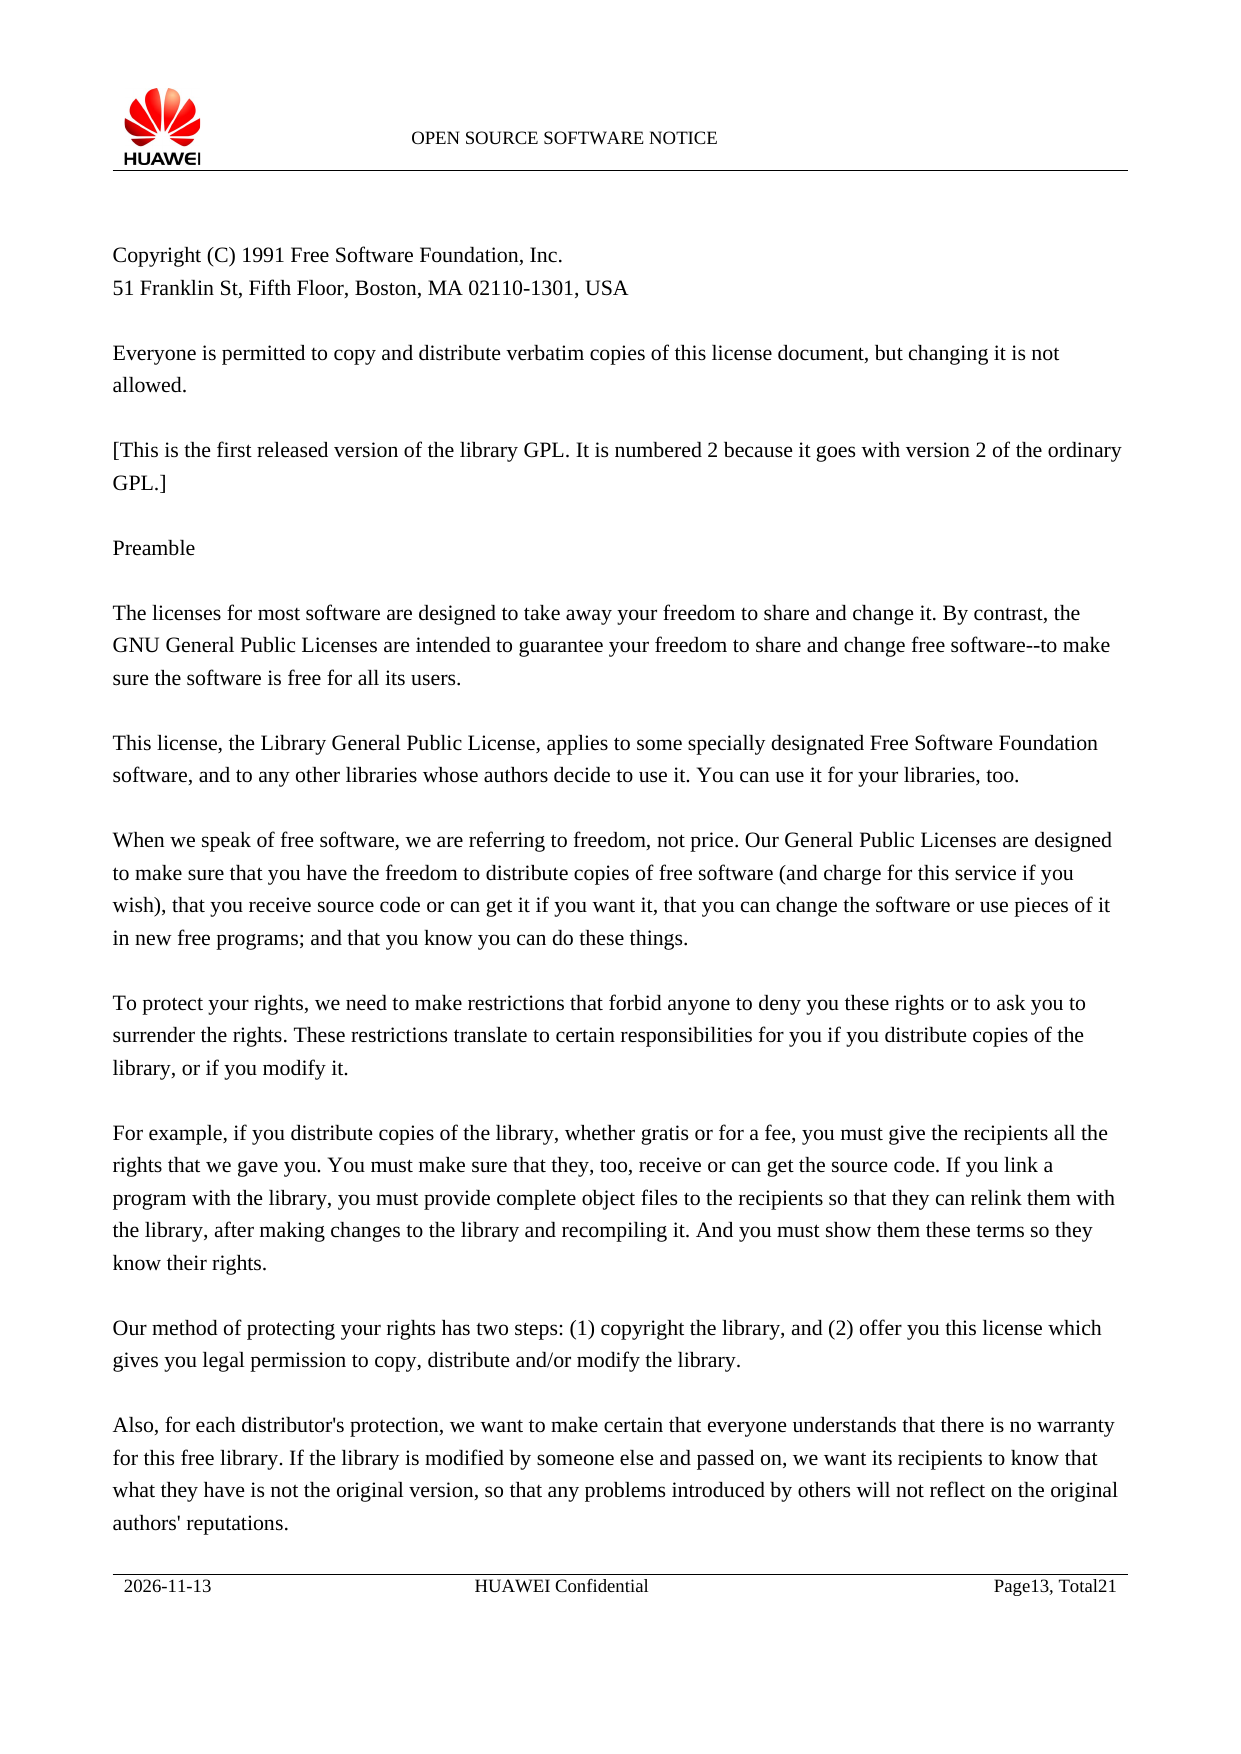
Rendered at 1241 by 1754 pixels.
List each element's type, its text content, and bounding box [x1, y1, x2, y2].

picture [124, 88, 201, 165]
